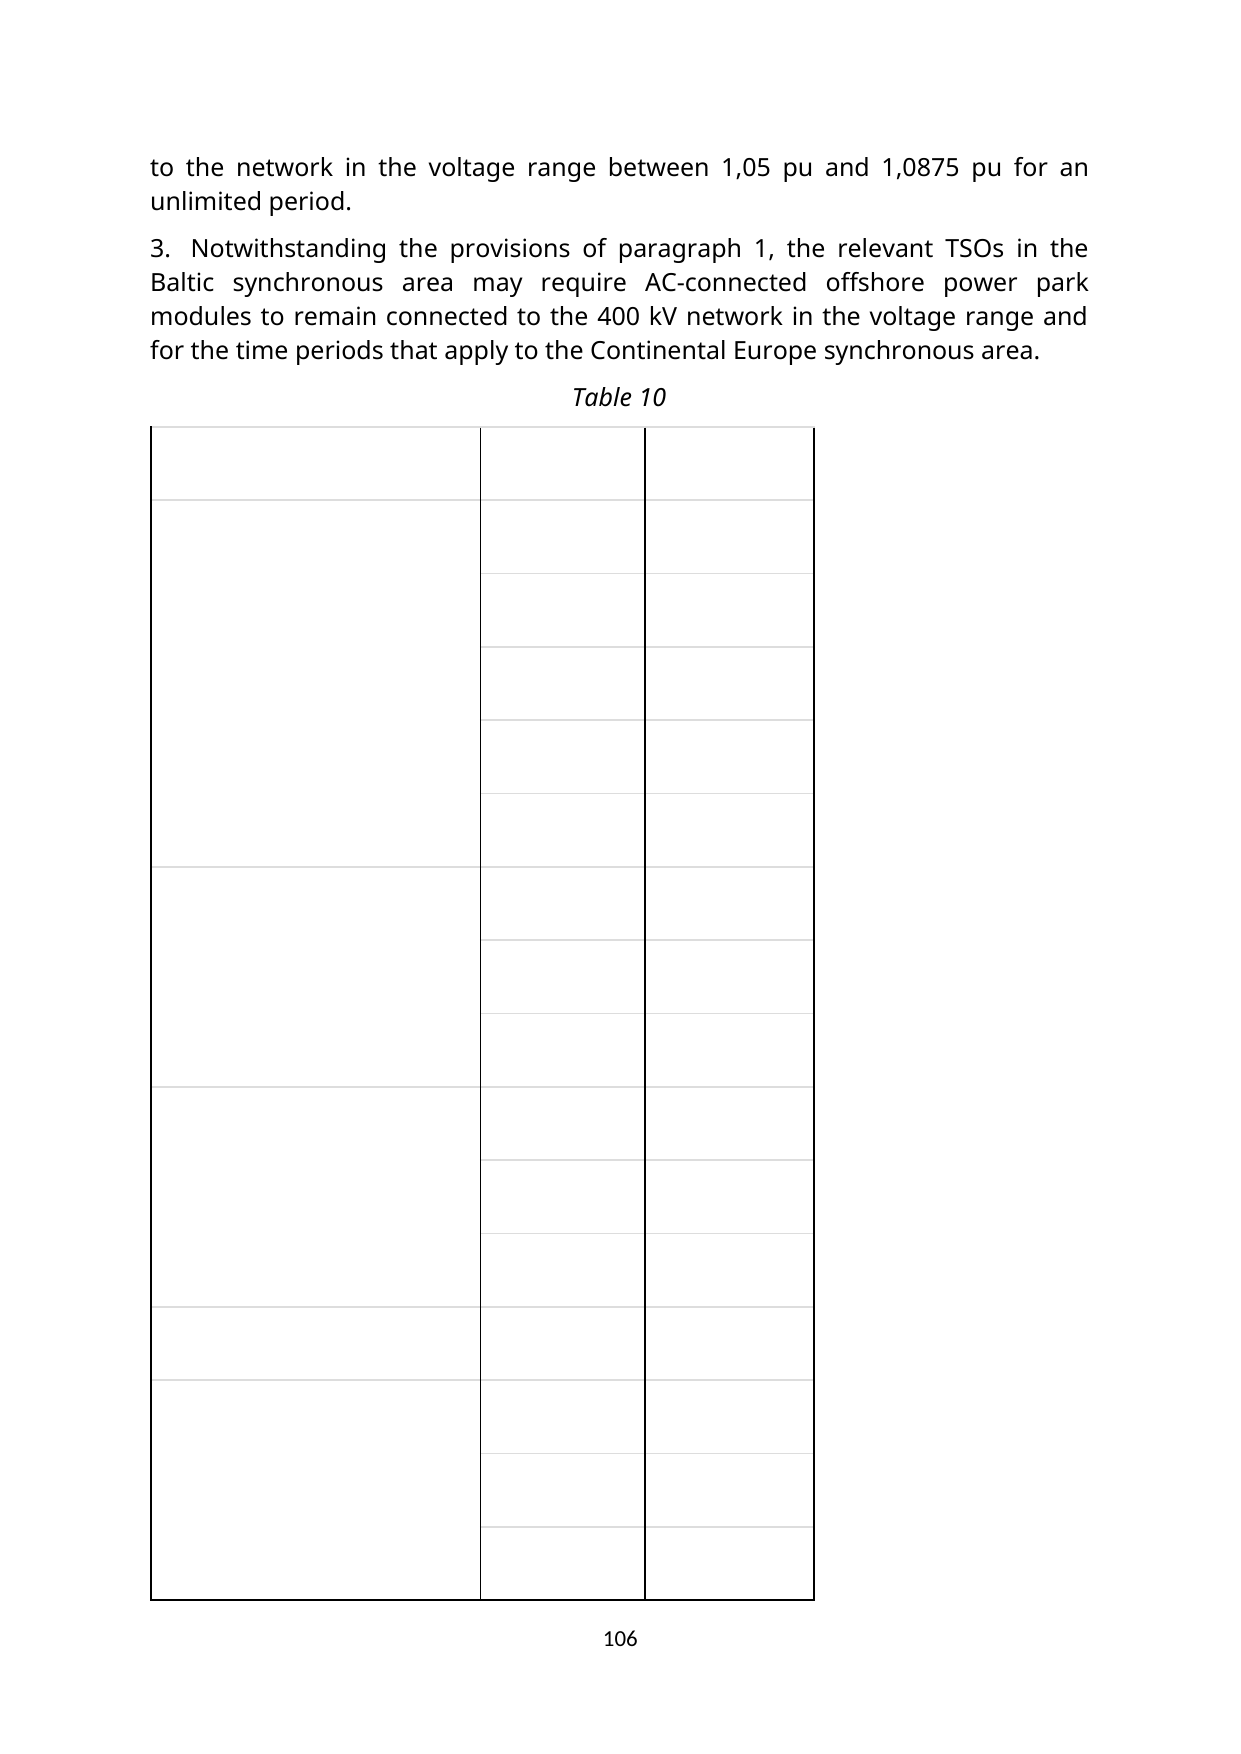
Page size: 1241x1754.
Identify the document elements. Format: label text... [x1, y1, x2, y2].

table_cell [646, 721, 813, 793]
table_cell [481, 1161, 644, 1233]
table_header [646, 428, 813, 499]
text Table 10 [150, 379, 1090, 413]
table_cell [481, 501, 644, 573]
table_cell [481, 1381, 644, 1453]
table_header [152, 428, 480, 499]
table_cell [481, 1014, 644, 1086]
table_cell [481, 1088, 644, 1159]
table_cell [481, 1308, 644, 1379]
table_cell [646, 501, 813, 573]
table_cell [152, 1381, 480, 1599]
table_cell [646, 1528, 813, 1599]
table_cell [646, 574, 813, 646]
table_cell [481, 574, 644, 646]
table_cell [152, 868, 480, 1086]
table_cell [646, 941, 813, 1013]
table_cell [481, 1454, 644, 1526]
table_cell [481, 868, 644, 939]
table_cell [481, 1234, 644, 1306]
table_cell [152, 1088, 480, 1306]
table_cell [646, 1014, 813, 1086]
table_cell [481, 941, 644, 1013]
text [150, 150, 1090, 218]
text 3. Notwithstanding the provisions of paragraph 1, the relevant TSOs in the Baltic synchronous area may require AC-connected offshore power park modules to remain connected to the 400 kV network in the voltage range and for the time periods that apply to the Continental Europe synchronous area. [150, 231, 1090, 367]
table_cell [646, 1381, 813, 1453]
table_cell [646, 1088, 813, 1159]
table_cell [481, 794, 644, 866]
table_cell [646, 794, 813, 866]
table_cell [646, 868, 813, 939]
table_cell [646, 1161, 813, 1233]
table_cell [481, 721, 644, 793]
table_cell [481, 648, 644, 719]
table_cell [152, 1308, 480, 1379]
table_cell [646, 1454, 813, 1526]
table_cell [152, 501, 480, 866]
table_cell [646, 1234, 813, 1306]
table_header [481, 428, 644, 499]
table_cell [646, 1308, 813, 1379]
table_cell [646, 648, 813, 719]
table_cell [481, 1528, 644, 1599]
